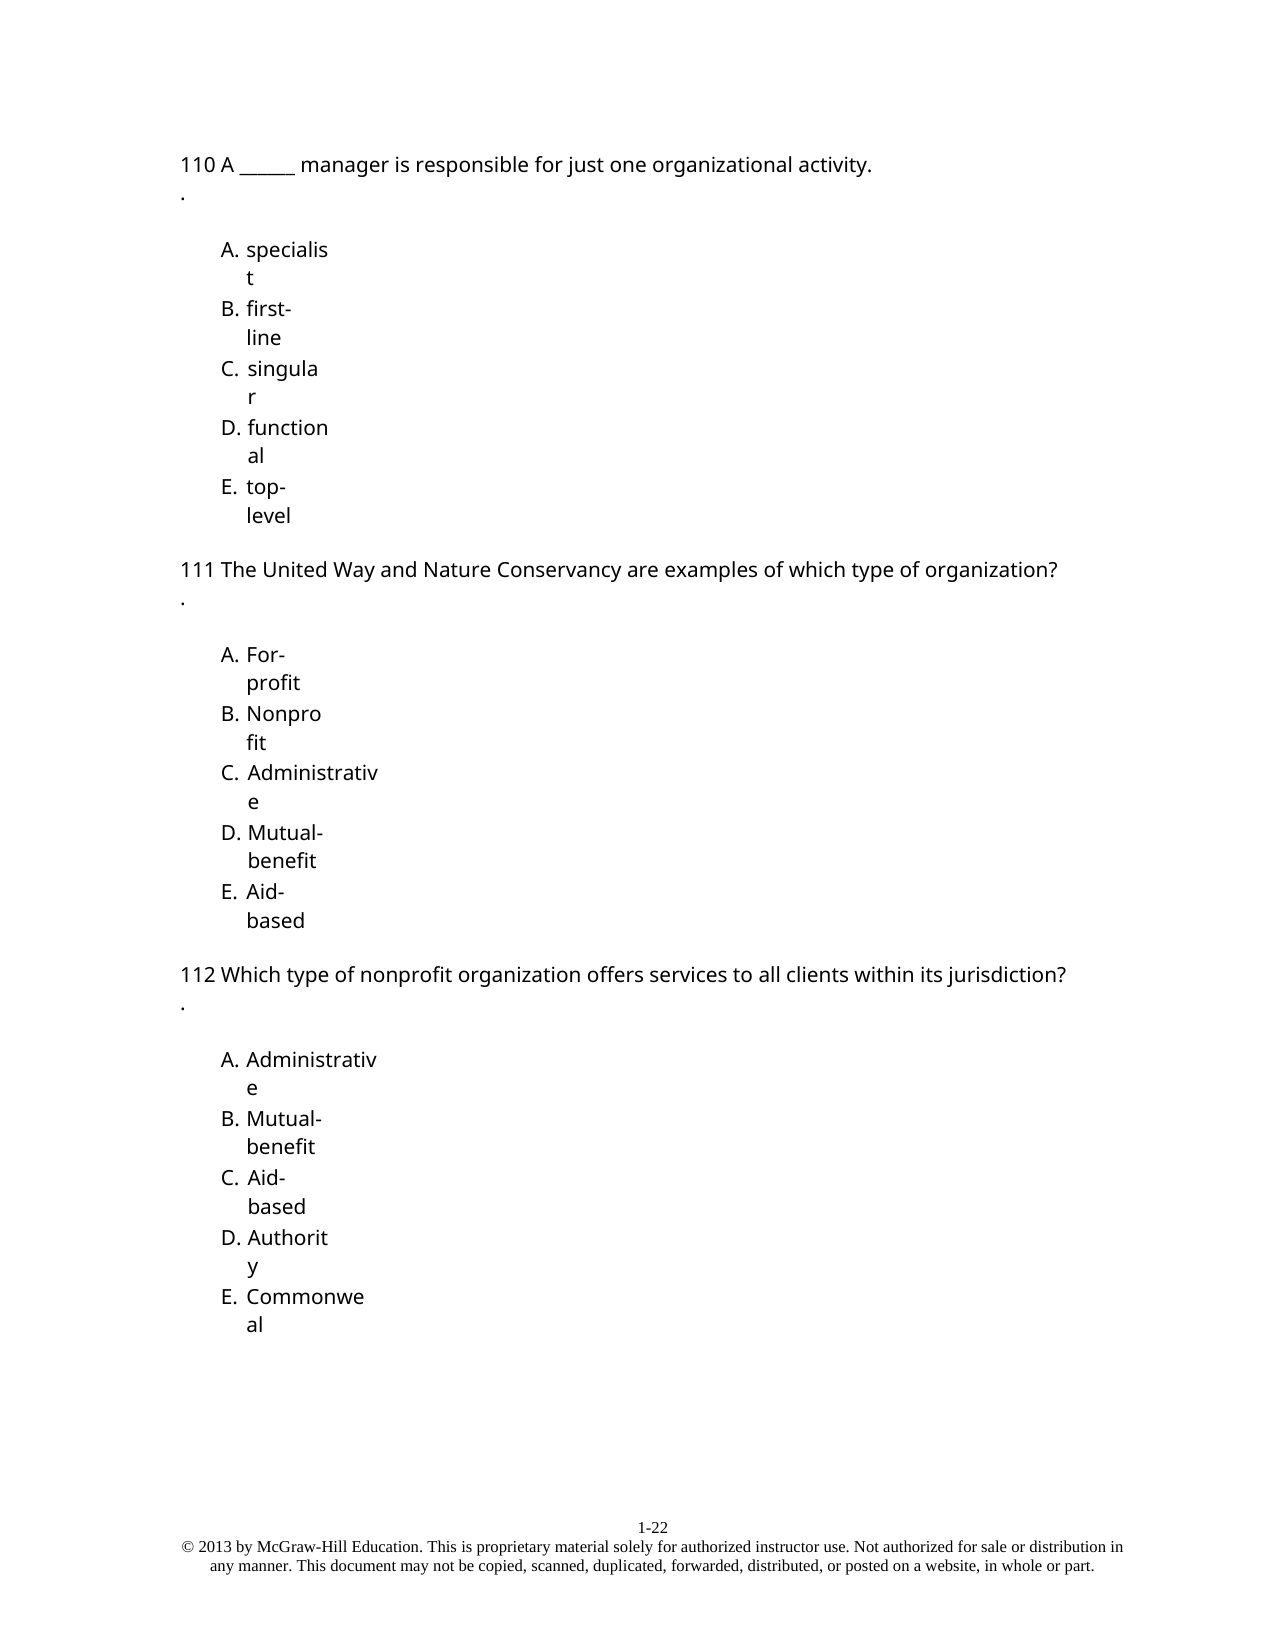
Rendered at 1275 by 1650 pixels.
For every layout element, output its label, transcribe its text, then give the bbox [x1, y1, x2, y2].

table_header 111. [180, 555, 221, 934]
table_header Which type of nonprofit organization offers services to all clients within its jurisdiction? [221, 960, 1125, 1339]
table_header The United Way and Nature Conservancy are examples of which type of organization? [221, 555, 1125, 934]
table_header 110. [180, 150, 221, 529]
table_header 112. [180, 960, 221, 1339]
table_header A ______ manager is responsible for just one organizational activity. [221, 150, 1125, 529]
